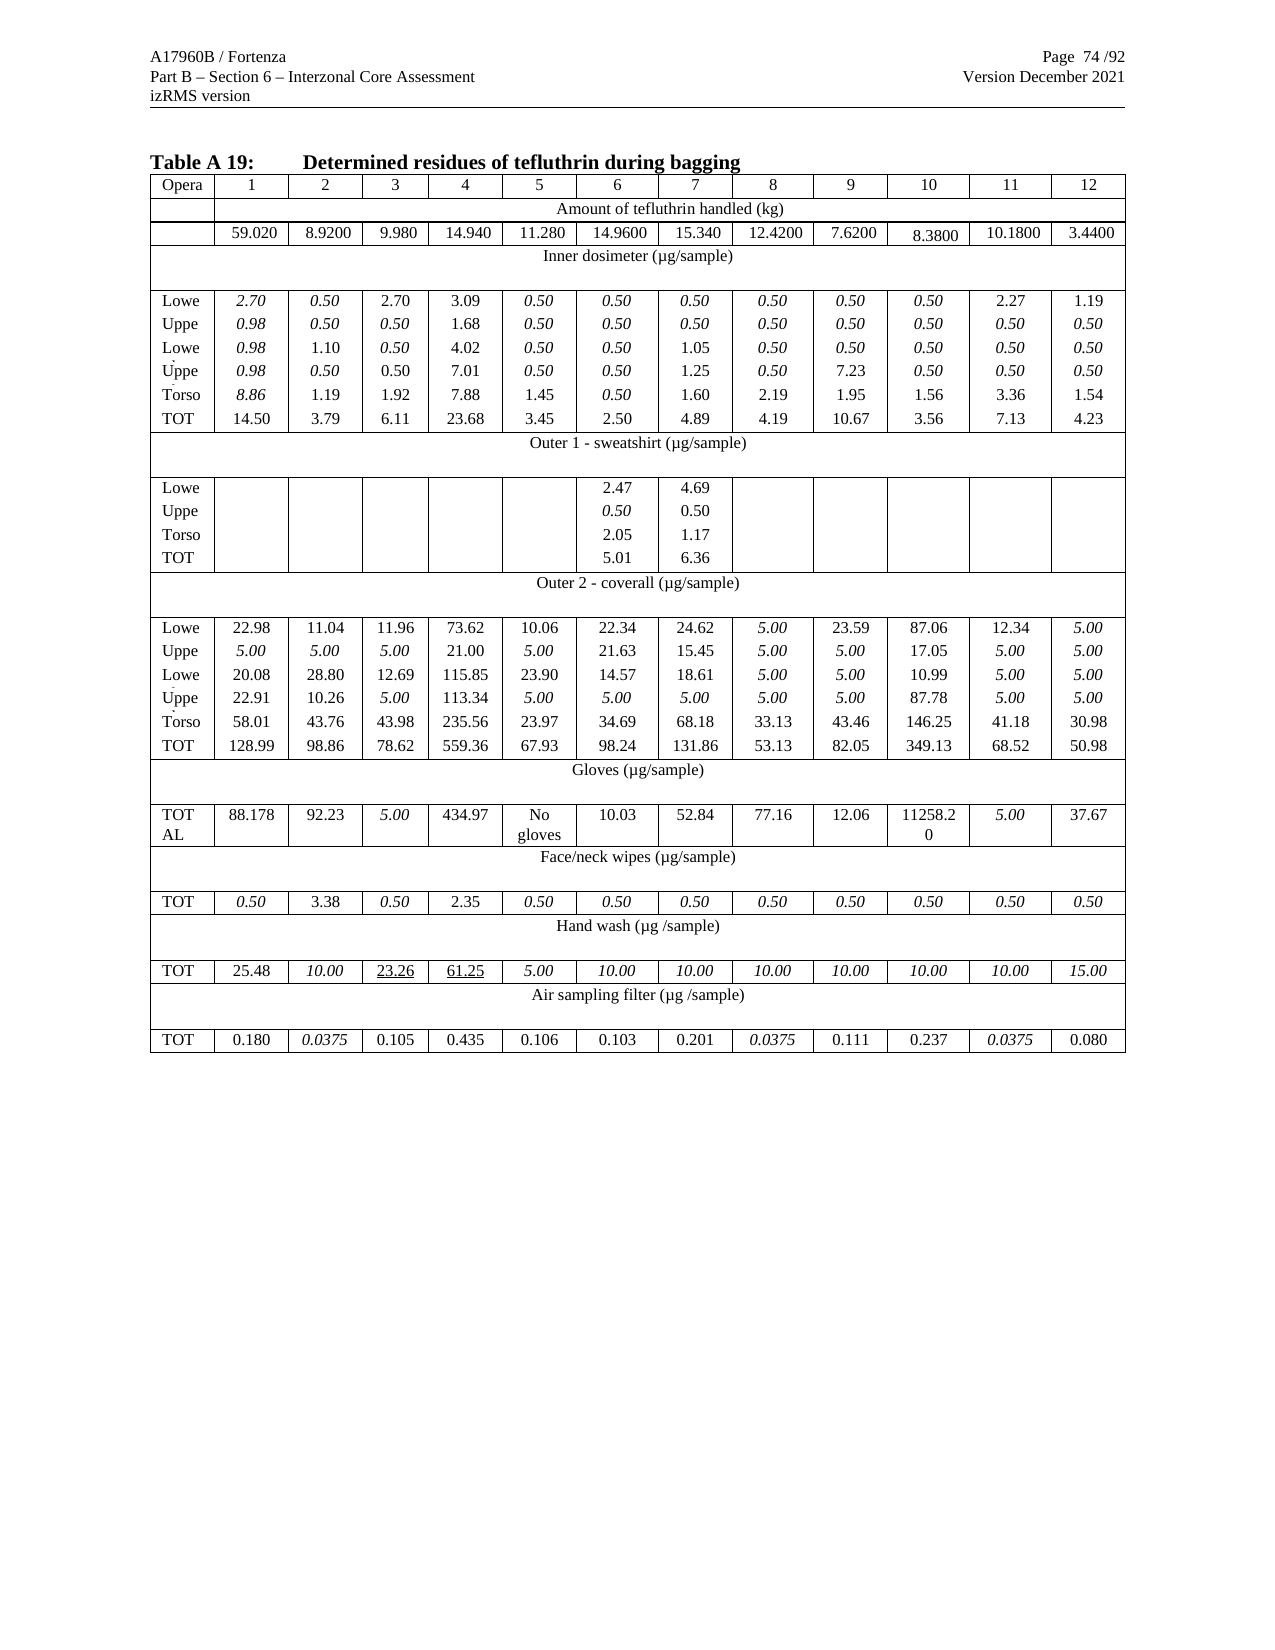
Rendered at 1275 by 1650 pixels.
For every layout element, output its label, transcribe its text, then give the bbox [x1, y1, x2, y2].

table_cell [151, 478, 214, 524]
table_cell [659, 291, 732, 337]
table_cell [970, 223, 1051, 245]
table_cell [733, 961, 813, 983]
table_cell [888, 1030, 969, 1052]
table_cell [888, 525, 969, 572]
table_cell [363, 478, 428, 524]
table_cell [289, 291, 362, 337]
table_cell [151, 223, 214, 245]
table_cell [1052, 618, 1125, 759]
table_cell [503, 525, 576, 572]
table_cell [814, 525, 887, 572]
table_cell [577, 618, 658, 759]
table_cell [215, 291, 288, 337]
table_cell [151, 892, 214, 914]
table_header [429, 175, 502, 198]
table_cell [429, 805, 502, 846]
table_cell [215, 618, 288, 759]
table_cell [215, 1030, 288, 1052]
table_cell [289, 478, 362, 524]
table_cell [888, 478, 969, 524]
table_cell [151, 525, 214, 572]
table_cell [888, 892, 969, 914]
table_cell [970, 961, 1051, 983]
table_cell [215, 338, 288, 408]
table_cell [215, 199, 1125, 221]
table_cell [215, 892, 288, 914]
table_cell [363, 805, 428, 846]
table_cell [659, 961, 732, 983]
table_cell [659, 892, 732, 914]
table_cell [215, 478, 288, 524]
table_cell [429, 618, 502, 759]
text Table A 19: Determined residues of tefluthrin during bagging [150, 150, 1125, 174]
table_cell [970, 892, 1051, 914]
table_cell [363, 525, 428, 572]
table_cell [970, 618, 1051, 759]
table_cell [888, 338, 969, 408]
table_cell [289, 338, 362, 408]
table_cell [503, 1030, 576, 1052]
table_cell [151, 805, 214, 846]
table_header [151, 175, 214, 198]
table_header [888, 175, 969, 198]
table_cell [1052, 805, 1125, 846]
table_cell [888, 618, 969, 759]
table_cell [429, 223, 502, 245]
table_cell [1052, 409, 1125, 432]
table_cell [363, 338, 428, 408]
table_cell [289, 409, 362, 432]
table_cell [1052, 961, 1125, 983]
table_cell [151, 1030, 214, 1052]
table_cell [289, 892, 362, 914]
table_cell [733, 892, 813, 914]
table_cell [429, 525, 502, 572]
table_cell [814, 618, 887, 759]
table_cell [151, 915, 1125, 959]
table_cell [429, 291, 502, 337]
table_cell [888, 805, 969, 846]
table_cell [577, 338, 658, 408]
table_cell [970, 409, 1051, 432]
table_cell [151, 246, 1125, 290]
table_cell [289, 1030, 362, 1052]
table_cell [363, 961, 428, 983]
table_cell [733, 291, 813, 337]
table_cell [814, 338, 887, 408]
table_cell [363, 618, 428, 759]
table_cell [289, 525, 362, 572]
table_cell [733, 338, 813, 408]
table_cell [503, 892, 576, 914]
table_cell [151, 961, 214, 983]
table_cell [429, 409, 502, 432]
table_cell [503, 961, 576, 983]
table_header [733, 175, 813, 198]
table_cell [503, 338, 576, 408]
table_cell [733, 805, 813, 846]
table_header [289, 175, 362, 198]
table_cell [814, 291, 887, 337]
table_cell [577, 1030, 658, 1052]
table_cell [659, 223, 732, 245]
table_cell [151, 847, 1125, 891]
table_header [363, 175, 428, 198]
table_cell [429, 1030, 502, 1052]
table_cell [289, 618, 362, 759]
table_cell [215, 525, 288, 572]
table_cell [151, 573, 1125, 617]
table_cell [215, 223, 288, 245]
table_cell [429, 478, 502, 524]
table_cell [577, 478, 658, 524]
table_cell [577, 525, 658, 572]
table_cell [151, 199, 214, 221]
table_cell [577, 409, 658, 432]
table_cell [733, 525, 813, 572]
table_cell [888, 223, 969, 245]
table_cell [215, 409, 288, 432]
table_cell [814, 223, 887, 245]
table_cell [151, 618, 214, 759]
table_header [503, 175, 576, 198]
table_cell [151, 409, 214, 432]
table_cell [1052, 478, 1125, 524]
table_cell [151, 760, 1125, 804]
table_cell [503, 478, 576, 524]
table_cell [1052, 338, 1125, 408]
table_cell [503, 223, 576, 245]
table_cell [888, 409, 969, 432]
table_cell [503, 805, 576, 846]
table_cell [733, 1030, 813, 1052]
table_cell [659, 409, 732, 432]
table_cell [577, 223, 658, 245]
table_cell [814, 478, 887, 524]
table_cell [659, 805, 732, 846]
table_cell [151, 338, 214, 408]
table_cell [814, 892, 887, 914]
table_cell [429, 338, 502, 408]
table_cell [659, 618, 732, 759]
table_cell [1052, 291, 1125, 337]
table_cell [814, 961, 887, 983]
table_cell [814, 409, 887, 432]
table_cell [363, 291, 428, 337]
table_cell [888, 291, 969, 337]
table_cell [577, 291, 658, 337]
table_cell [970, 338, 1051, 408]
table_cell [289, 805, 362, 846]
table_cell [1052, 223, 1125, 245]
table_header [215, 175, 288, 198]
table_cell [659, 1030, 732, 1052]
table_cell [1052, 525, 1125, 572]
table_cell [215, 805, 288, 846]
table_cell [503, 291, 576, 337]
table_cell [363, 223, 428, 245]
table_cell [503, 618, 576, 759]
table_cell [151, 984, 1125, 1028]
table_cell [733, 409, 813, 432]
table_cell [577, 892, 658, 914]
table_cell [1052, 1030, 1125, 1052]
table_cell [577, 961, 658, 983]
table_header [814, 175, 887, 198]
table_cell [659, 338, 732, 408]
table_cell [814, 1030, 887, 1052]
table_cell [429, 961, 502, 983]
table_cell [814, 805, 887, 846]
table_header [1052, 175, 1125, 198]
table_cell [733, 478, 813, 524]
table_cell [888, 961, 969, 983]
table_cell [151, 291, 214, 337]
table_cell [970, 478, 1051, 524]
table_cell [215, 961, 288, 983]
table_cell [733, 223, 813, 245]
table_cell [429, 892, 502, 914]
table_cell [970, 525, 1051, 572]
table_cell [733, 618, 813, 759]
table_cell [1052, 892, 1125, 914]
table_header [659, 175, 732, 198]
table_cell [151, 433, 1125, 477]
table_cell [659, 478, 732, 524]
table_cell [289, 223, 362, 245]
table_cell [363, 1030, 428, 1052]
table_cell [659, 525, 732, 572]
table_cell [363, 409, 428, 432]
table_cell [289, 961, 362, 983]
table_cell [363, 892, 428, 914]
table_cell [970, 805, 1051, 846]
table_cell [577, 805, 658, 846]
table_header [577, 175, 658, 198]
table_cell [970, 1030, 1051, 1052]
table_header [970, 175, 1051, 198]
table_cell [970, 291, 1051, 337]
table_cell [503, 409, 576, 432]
